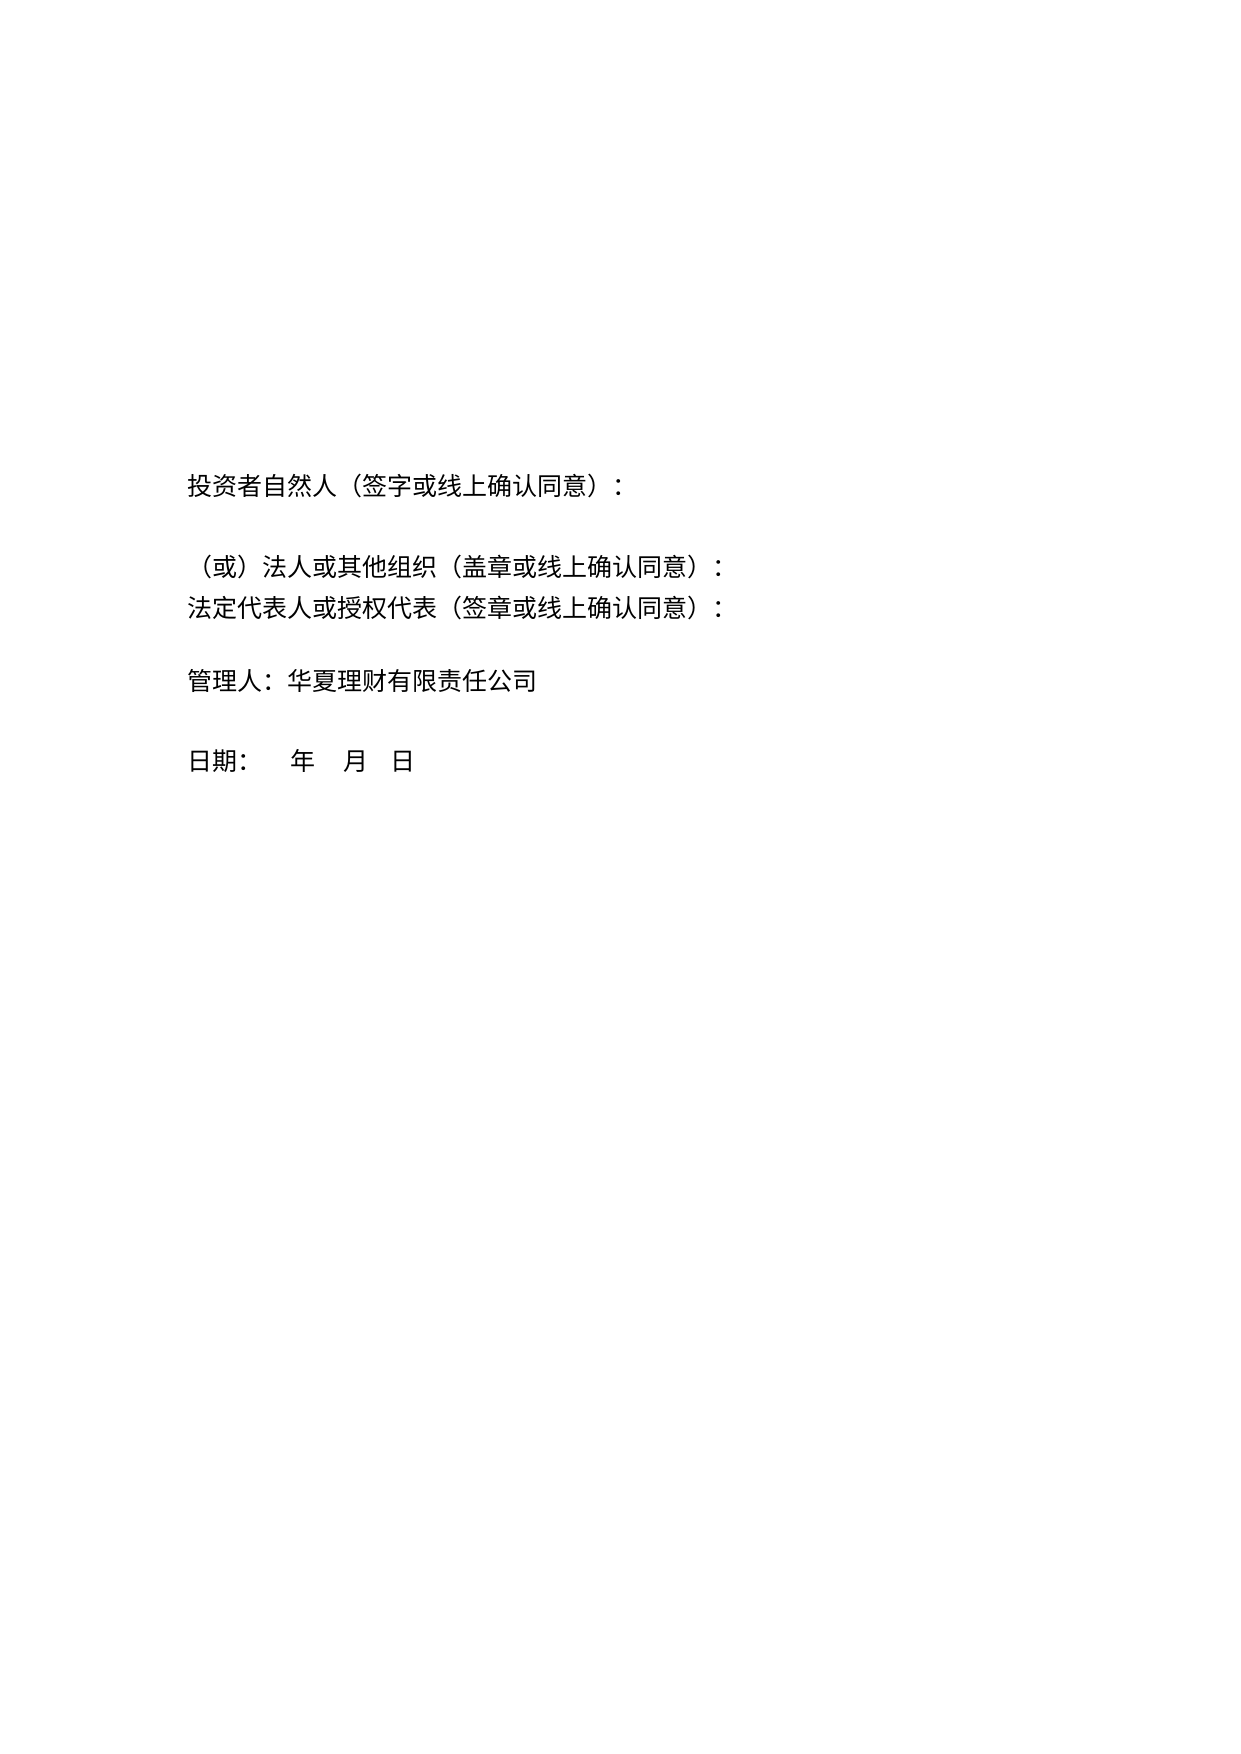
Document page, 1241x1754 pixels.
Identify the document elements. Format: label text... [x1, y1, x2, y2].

text （或）法人或其他组织（盖章或线上确认同意）： [187, 547, 1053, 583]
text 投资者自然人（签字或线上确认同意）： [187, 466, 1053, 503]
text 日期： 年 月 日 [187, 742, 1053, 778]
text 法定代表人或授权代表（签章或线上确认同意）： [187, 589, 1053, 625]
text 管理人：华夏理财有限责任公司 [187, 661, 1053, 697]
